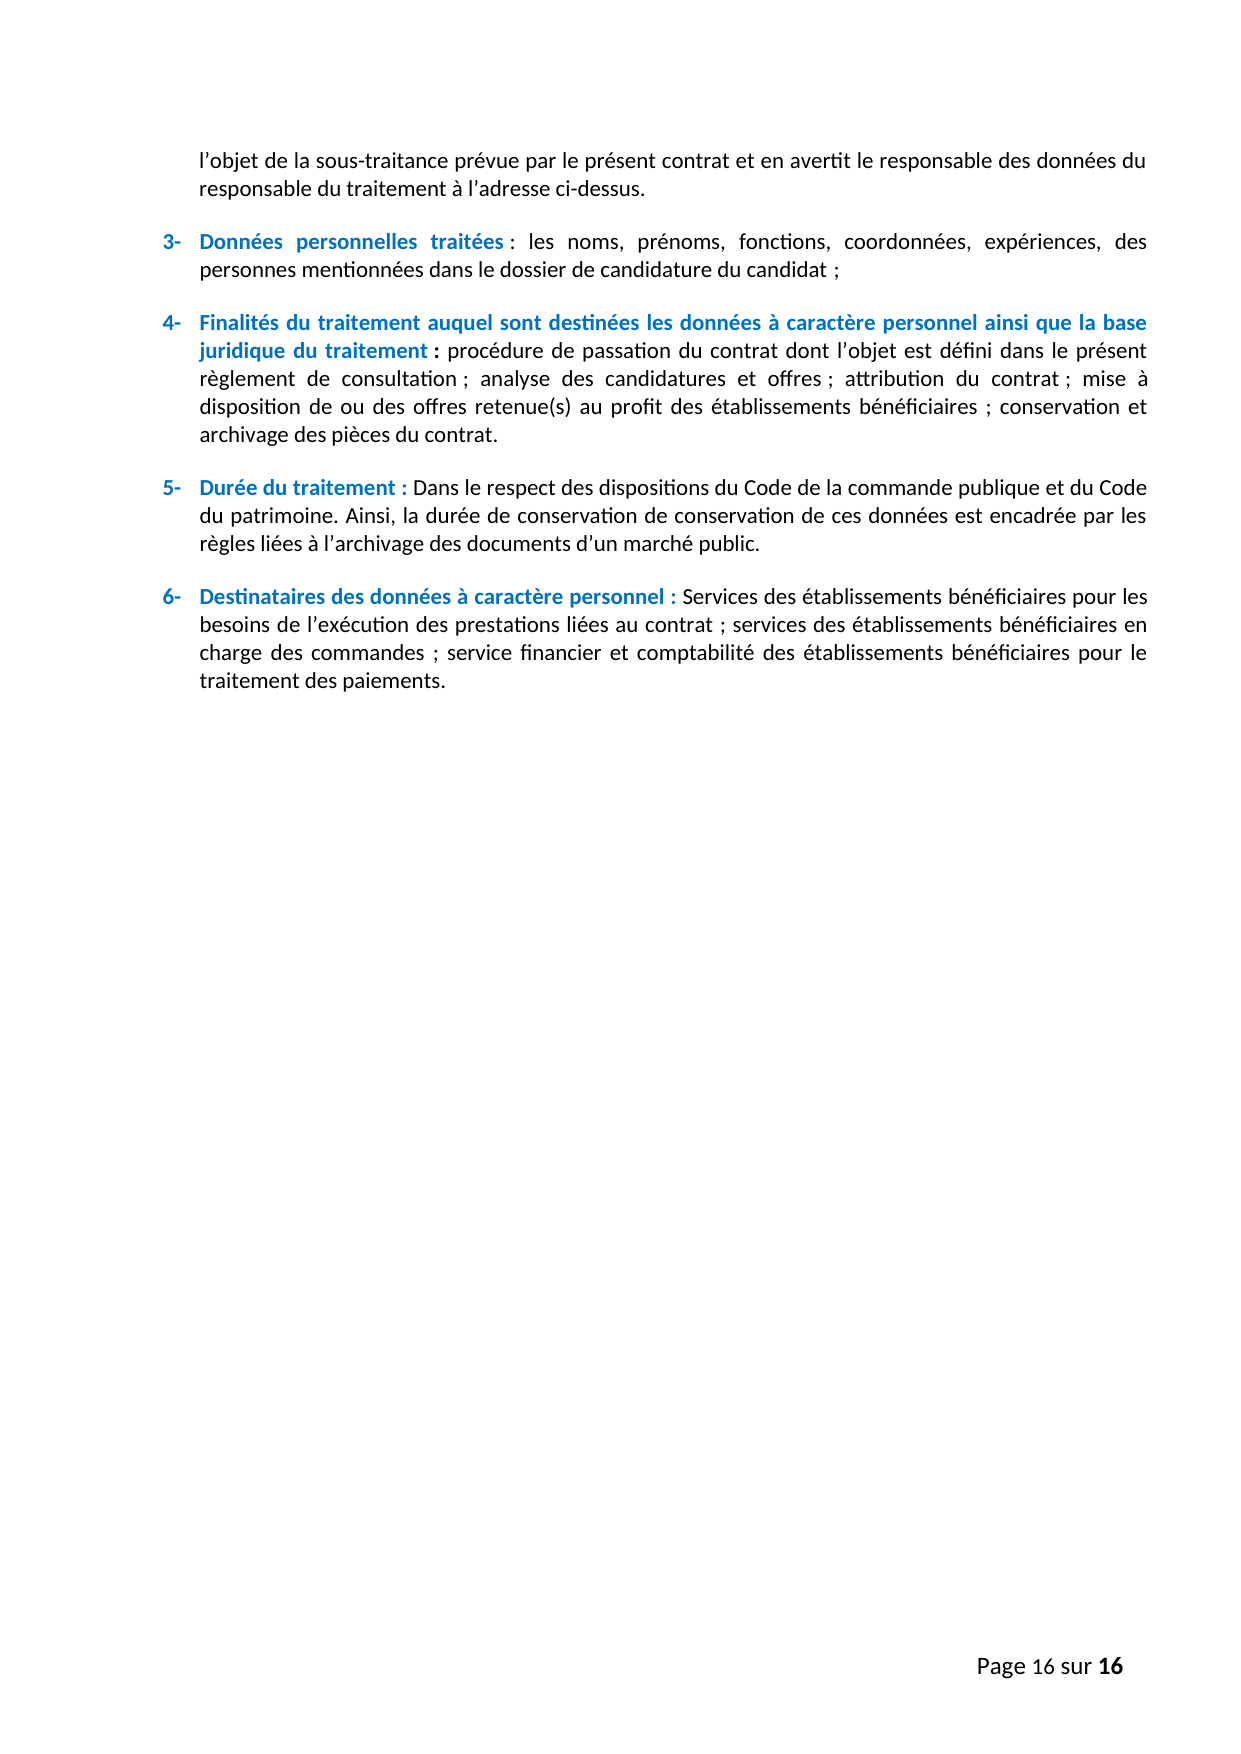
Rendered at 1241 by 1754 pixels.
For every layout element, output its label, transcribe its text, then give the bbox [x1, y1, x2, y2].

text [199, 146, 1148, 202]
list Données personnelles traitées : les noms, prénoms, fonctions, coordonnées, expériences, des personnes mentionnées dans le dossier de candidature du candidat ; [162, 227, 1148, 283]
list Destinataires des données à caractère personnel : Services des établissements bénéficiaires pour les besoins de l’exécution des prestations liées au contrat ; services des établissements bénéficiaires en charge des commandes ; service financier et comptabilité des établissements bénéficiaires pour le traitement des paiements. [162, 582, 1148, 694]
list Durée du traitement : Dans le respect des dispositions du Code de la commande publique et du Code du patrimoine. Ainsi, la durée de conservation de conservation de ces données est encadrée par les règles liées à l’archivage des documents d’un marché public. [162, 473, 1148, 557]
list Finalités du traitement auquel sont destinées les données à caractère personnel ainsi que la base juridique du traitement : procédure de passation du contrat dont l’objet est défini dans le présent règlement de consultation ; analyse des candidatures et offres ; attribution du contrat ; mise à disposition de ou des offres retenue(s) au profit des établissements bénéficiaires ; conservation et archivage des pièces du contrat. [162, 308, 1148, 448]
